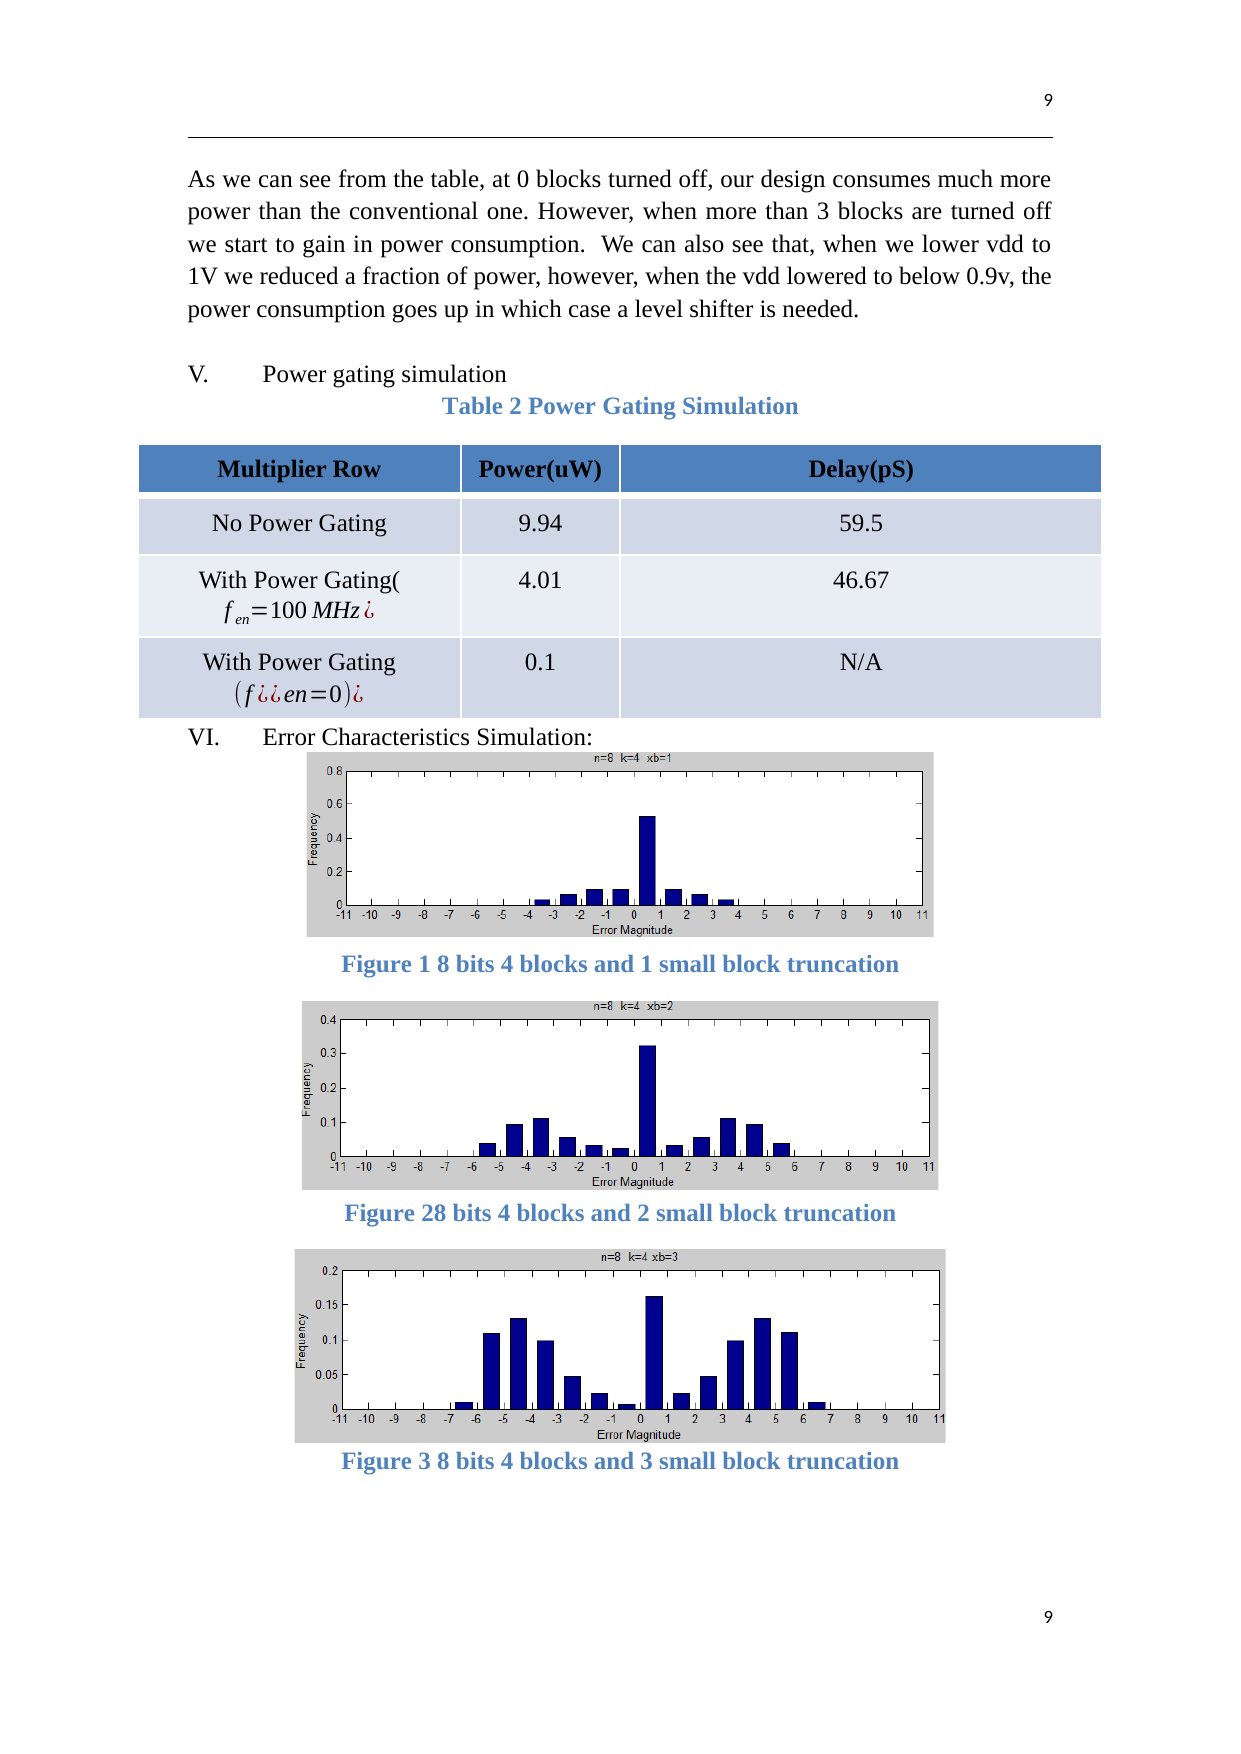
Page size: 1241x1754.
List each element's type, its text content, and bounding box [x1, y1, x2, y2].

picture [301, 1001, 939, 1190]
text Figure 28 bits 4 blocks and 2 small block truncation [187, 1196, 1053, 1228]
table_cell N/A [621, 638, 1101, 718]
table_header Multiplier Row [139, 445, 460, 492]
text As we can see from the table, at 0 blocks turned off, our design consumes much more power than the conventional one. However, when more than 3 blocks are turned off we start to gain in power consumption. We can also see that, when we lower vdd to 1V we reduced a fraction of power, however, when the vdd lowered to below 0.9v, the power consumption goes up in which case a level shifter is needed. [187, 162, 1053, 324]
table_cell 4.01 [462, 556, 619, 636]
picture [306, 752, 934, 937]
text Figure 1 8 bits 4 blocks and 1 small block truncation [187, 948, 1053, 980]
table_cell With Power Gating [139, 638, 460, 718]
list Power gating simulation [187, 357, 1053, 389]
table_cell 59.5 [621, 499, 1101, 554]
table_cell No Power Gating [139, 499, 460, 554]
table_header Power(uW) [462, 445, 619, 492]
table_header Delay(pS) [621, 445, 1101, 492]
table_cell 0.1 [462, 638, 619, 718]
table_cell 9.94 [462, 499, 619, 554]
list Error Characteristics Simulation: [187, 720, 1053, 753]
picture [294, 1249, 946, 1443]
table_cell 46.67 [621, 556, 1101, 636]
table_cell With Power Gating( [139, 556, 460, 636]
text Figure 3 8 bits 4 blocks and 3 small block truncation [187, 1444, 1053, 1477]
text Table 2 Power Gating Simulation [187, 389, 1053, 422]
